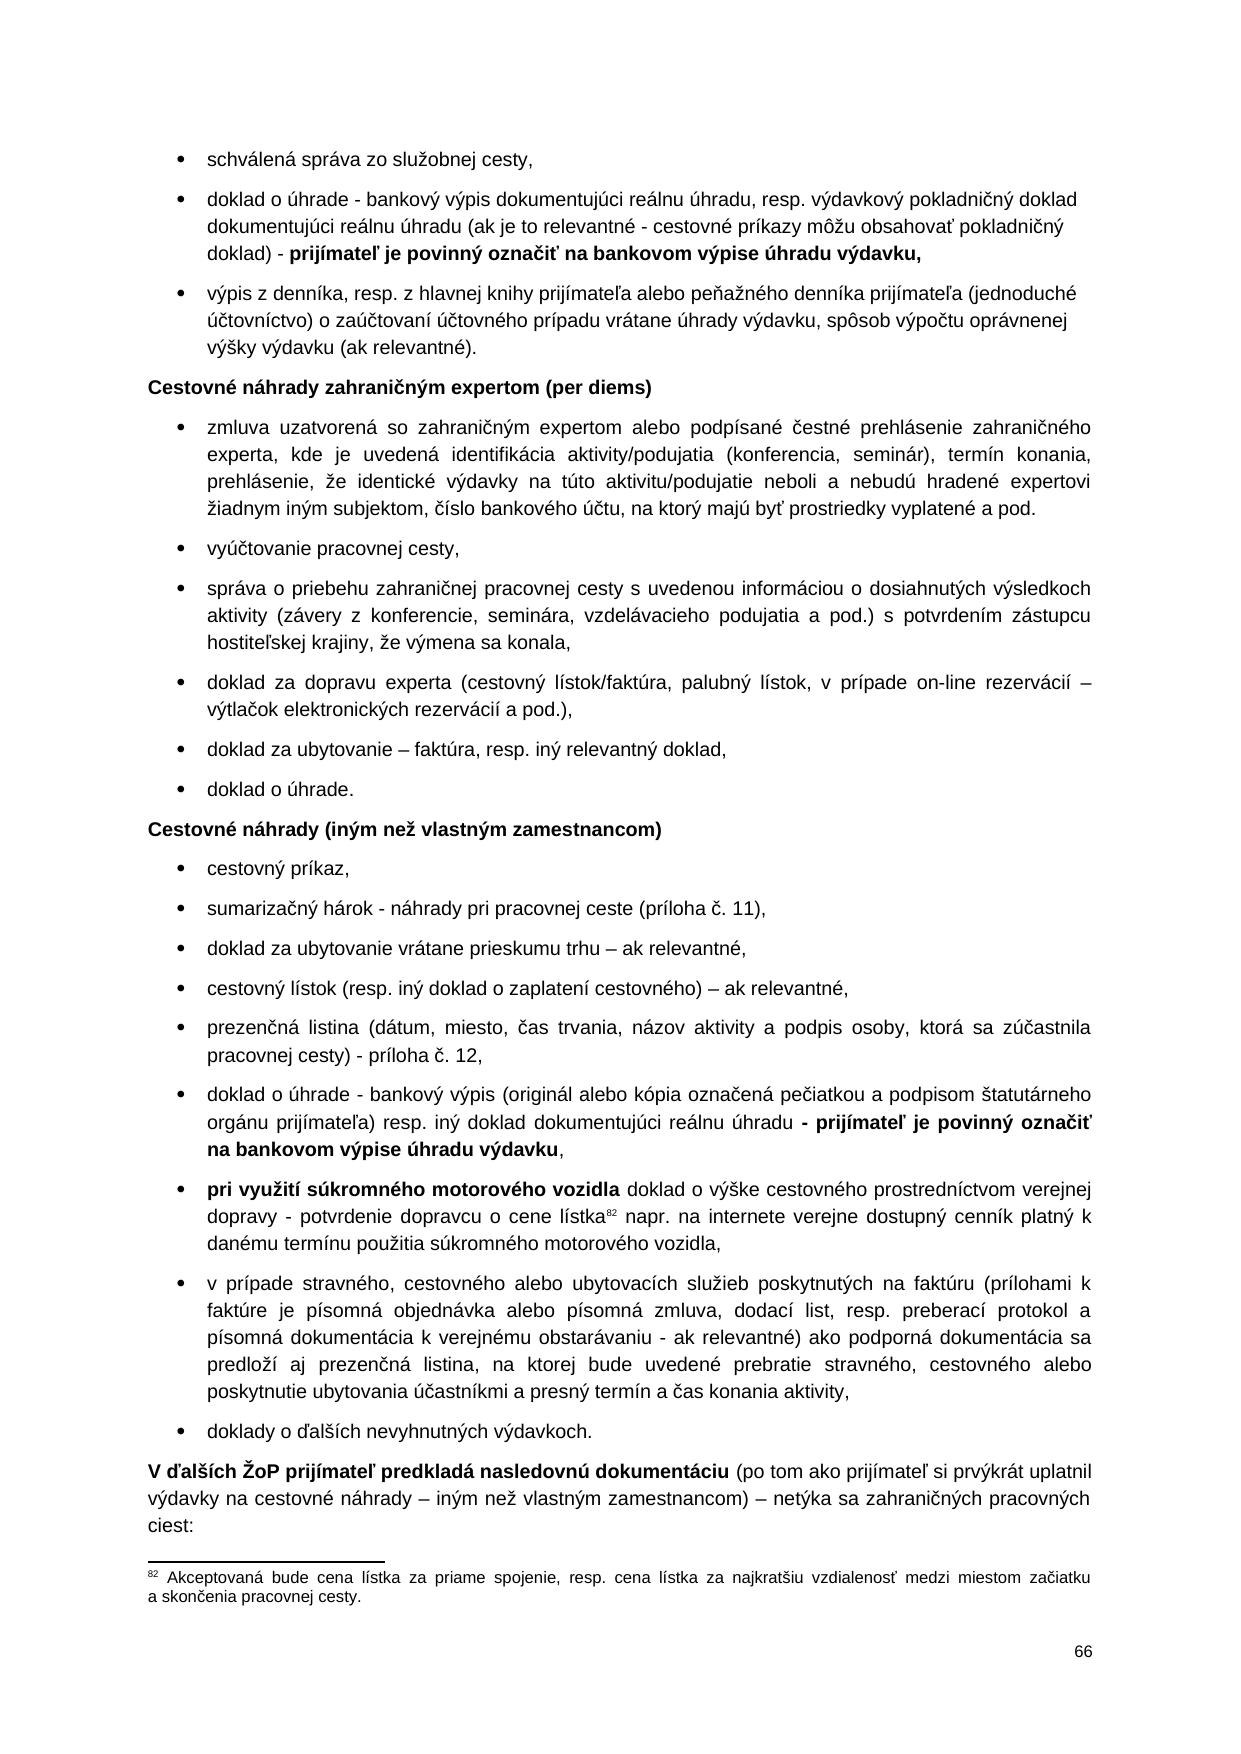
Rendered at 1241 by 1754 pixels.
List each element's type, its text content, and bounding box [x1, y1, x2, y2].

text výpis z denníka, resp. z hlavnej knihy prijímateľa alebo peňažného denníka prijímateľa (jednoduché účtovníctvo) o zaúčtovaní účtovného prípadu vrátane úhrady výdavku, spôsob výpočtu oprávnenej výšky výdavku (ak relevantné). [177, 282, 1092, 359]
list doklad za ubytovanie – faktúra, resp. iný relevantný doklad, [177, 738, 1092, 761]
list sumarizačný hárok - náhrady pri pracovnej ceste (príloha č. 11), [177, 897, 1092, 920]
text Cestovné náhrady (iným než vlastným zamestnancom) [148, 817, 1092, 840]
list cestovný príkaz, [177, 857, 1092, 880]
list doklad o úhrade - bankový výpis (originál alebo kópia označená pečiatkou a podpisom štatutárneho orgánu prijímateľa) resp. iný doklad dokumentujúci reálnu úhradu - prijímateľ je povinný označiť na bankovom výpise úhradu výdavku, [177, 1083, 1092, 1160]
text V ďalších ŽoP prijímateľ predkladá nasledovnú dokumentáciu (po tom ako prijímateľ si prvýkrát uplatnil výdavky na cestovné náhrady – iným než vlastným zamestnancom) – netýka sa zahraničných pracovných ciest: [148, 1460, 1092, 1537]
list doklad za dopravu experta (cestovný lístok/faktúra, palubný lístok, v prípade on-line rezervácií – výtlačok elektronických rezervácií a pod.), [177, 671, 1092, 721]
text schválená správa zo služobnej cesty, [177, 148, 1092, 171]
list doklad o úhrade. [177, 778, 1092, 800]
list prezenčná listina (dátum, miesto, čas trvania, názov aktivity a podpis osoby, ktorá sa zúčastnila pracovnej cesty) - príloha č. 12, [177, 1016, 1092, 1066]
list správa o priebehu zahraničnej pracovnej cesty s uvedenou informáciou o dosiahnutých výsledkoch aktivity (závery z konferencie, seminára, vzdelávacieho podujatia a pod.) s potvrdením zástupcu hostiteľskej krajiny, že výmena sa konala, [177, 577, 1092, 654]
list v prípade stravného, cestovného alebo ubytovacích služieb poskytnutých na faktúru (prílohami k faktúre je písomná objednávka alebo písomná zmluva, dodací list, resp. preberací protokol a písomná dokumentácia k verejnému obstarávaniu - ak relevantné) ako podporná dokumentácia sa predloží aj prezenčná listina, na ktorej bude uvedené prebratie stravného, cestovného alebo poskytnutie ubytovania účastníkmi a presný termín a čas konania aktivity, [177, 1272, 1092, 1403]
list doklad za ubytovanie vrátane prieskumu trhu – ak relevantné, [177, 937, 1092, 959]
list zmluva uzatvorená so zahraničným expertom alebo podpísané čestné prehlásenie zahraničného experta, kde je uvedená identifikácia aktivity/podujatia (konferencia, seminár), termín konania, prehlásenie, že identické výdavky na túto aktivitu/podujatie neboli a nebudú hradené expertovi žiadnym iným subjektom, číslo bankového účtu, na ktorý majú byť prostriedky vyplatené a pod. [177, 416, 1092, 520]
text Cestovné náhrady zahraničným expertom (per diems) [148, 376, 1092, 398]
list vyúčtovanie pracovnej cesty, [177, 537, 1092, 560]
list pri využití súkromného motorového vozidla doklad o výške cestovného prostredníctvom verejnej dopravy - potvrdenie dopravcu o cene lístka napr. na internete verejne dostupný cenník platný k danému termínu použitia súkromného motorového vozidla, [177, 1177, 1092, 1254]
list cestovný lístok (resp. iný doklad o zaplatení cestovného) – ak relevantné, [177, 976, 1092, 999]
text doklad o úhrade - bankový výpis dokumentujúci reálnu úhradu, resp. výdavkový pokladničný doklad dokumentujúci reálnu úhradu (ak je to relevantné - cestovné príkazy môžu obsahovať pokladničný doklad) - prijímateľ je povinný označiť na bankovom výpise úhradu výdavku, [177, 187, 1092, 265]
list doklady o ďalších nevyhnutných výdavkoch. [177, 1420, 1092, 1443]
